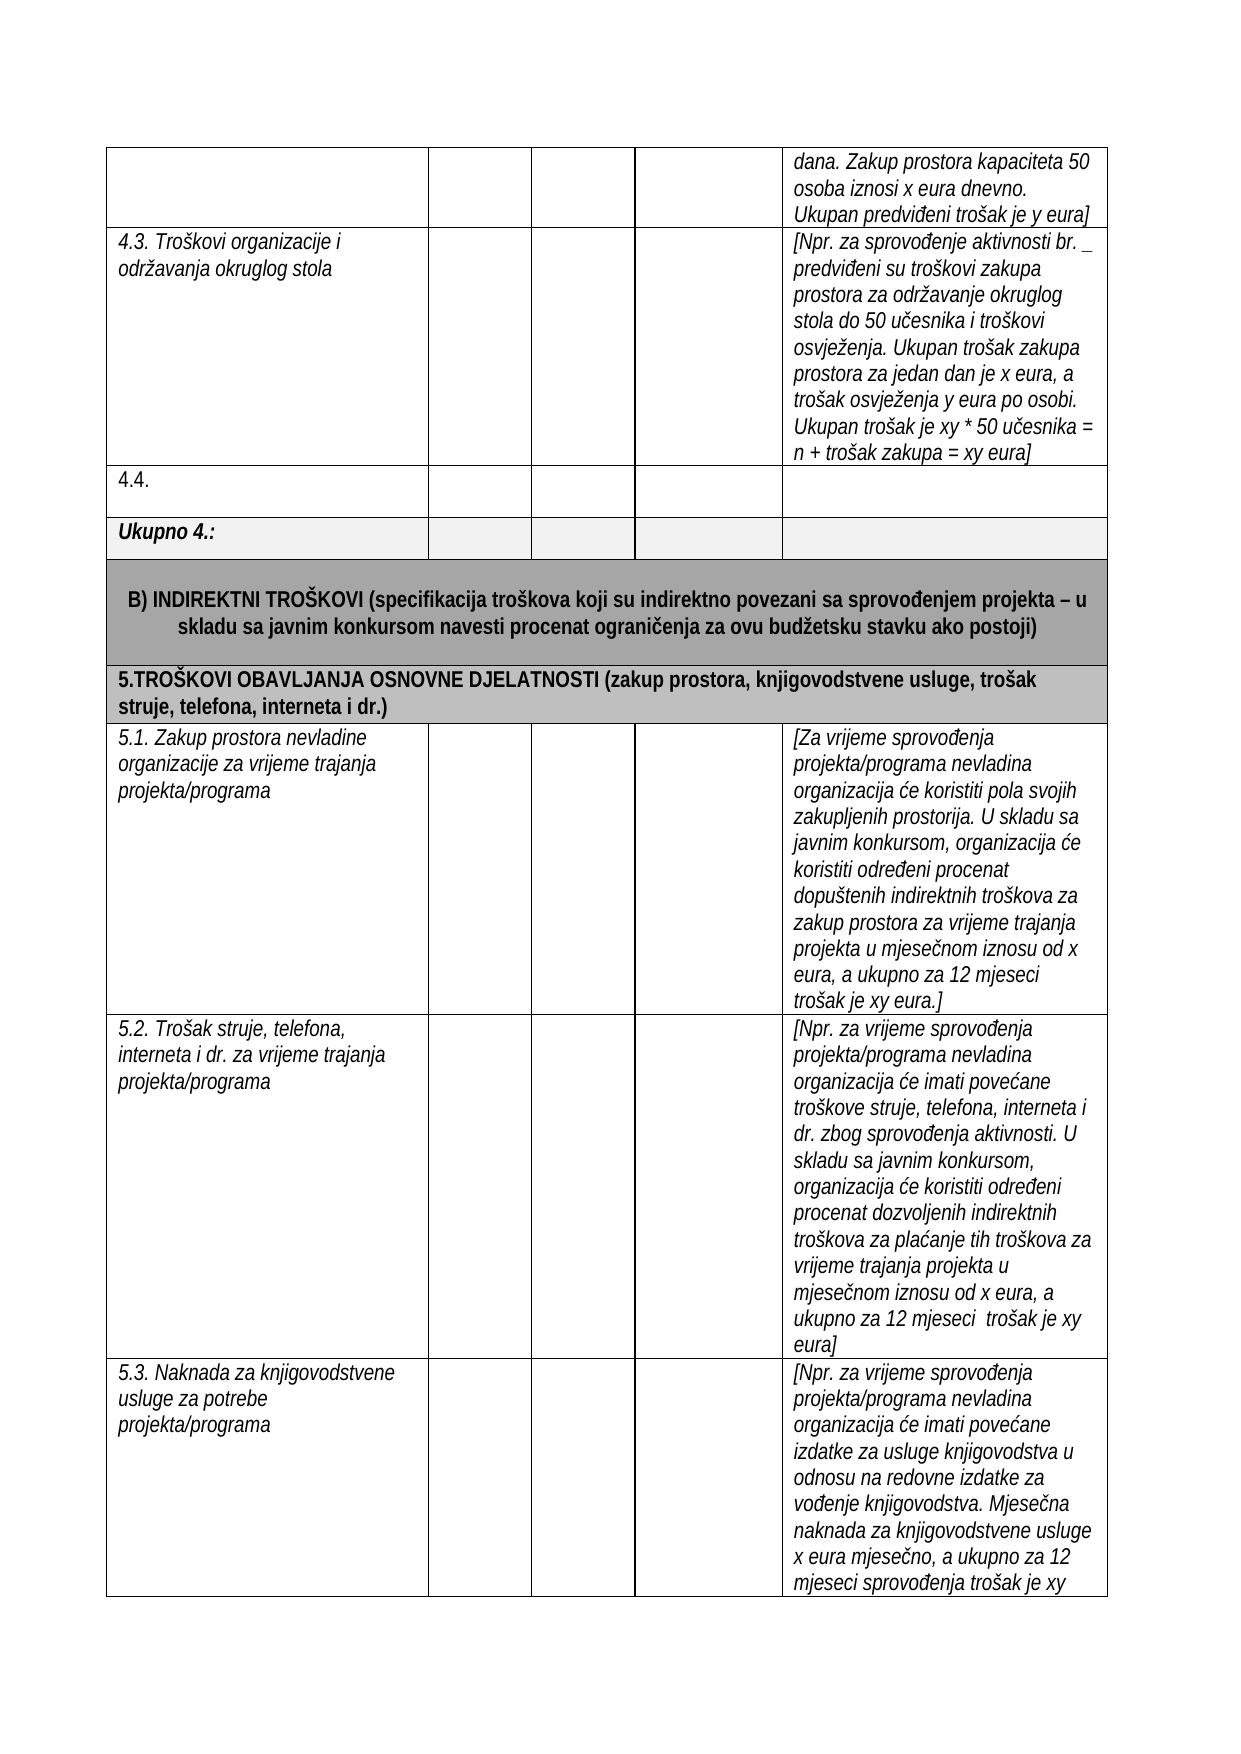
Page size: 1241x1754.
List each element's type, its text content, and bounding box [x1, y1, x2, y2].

table_cell [Npr. za vrijeme sprovođenja projekta/programa nevladina organizacija će imati povećane troškove struje, telefona, interneta i dr. zbog sprovođenja aktivnosti. U skladu sa javnim konkursom, organizacija će koristiti određeni procenat dozvoljenih indirektnih troškova za plaćanje tih troškova za vrijeme trajanja projekta u mjesečnom iznosu od x eura, a ukupno za 12 mjeseci trošak je xy eura] [783, 1015, 1107, 1357]
table_cell [429, 148, 531, 227]
table_cell [532, 518, 634, 559]
table_cell 5.2. Trošak struje, telefona, interneta i dr. za vrijeme trajanja projekta/programa [107, 1015, 428, 1357]
table_cell [532, 1015, 634, 1357]
table_cell [429, 1359, 531, 1596]
table_cell [532, 1359, 634, 1596]
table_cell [783, 148, 1107, 227]
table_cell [107, 148, 428, 227]
table_cell 5.TROŠKOVI OBAVLJANJA OSNOVNE DJELATNOSTI (zakup prostora, knjigovodstvene usluge, trošak struje, telefona, interneta i dr.) [107, 666, 1107, 723]
table_cell [532, 724, 634, 1014]
table_cell [429, 724, 531, 1014]
table_cell 4.3. Troškovi organizacije i održavanja okruglog stola [107, 228, 428, 465]
table_cell [783, 466, 1107, 517]
table_cell B) INDIREKTNI TROŠKOVI (specifikacija troškova koji su indirektno povezani sa sprovođenjem projekta – u skladu sa javnim konkursom navesti procenat ograničenja za ovu budžetsku stavku ako postoji) [107, 560, 1107, 665]
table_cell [783, 1359, 1107, 1596]
table_cell [429, 518, 531, 559]
table_cell [532, 466, 634, 517]
table_cell [636, 1359, 782, 1596]
table_cell [636, 724, 782, 1014]
table_cell [636, 1015, 782, 1357]
table_cell [532, 228, 634, 465]
table_cell [636, 148, 782, 227]
table_cell [532, 148, 634, 227]
table_cell [636, 518, 782, 559]
table_cell [783, 518, 1107, 559]
table_cell [429, 1015, 531, 1357]
table_cell [429, 228, 531, 465]
table_cell [636, 228, 782, 465]
table_cell [Za vrijeme sprovođenja projekta/programa nevladina organizacija će koristiti pola svojih zakupljenih prostorija. U skladu sa javnim konkursom, organizacija će koristiti određeni procenat dopuštenih indirektnih troškova za zakup prostora za vrijeme trajanja projekta u mjesečnom iznosu od x eura, a ukupno za 12 mjeseci trošak je xy eura.] [783, 724, 1107, 1014]
table_cell 5.1. Zakup prostora nevladine organizacije za vrijeme trajanja projekta/programa [107, 724, 428, 1014]
table_cell [429, 466, 531, 517]
table_cell 4.4. [107, 466, 428, 517]
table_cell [107, 1359, 428, 1596]
table_cell [636, 466, 782, 517]
table_cell Ukupno 4.: [107, 518, 428, 559]
table_cell [Npr. za sprovođenje aktivnosti br. _ predviđeni su troškovi zakupa prostora za održavanje okruglog stola do 50 učesnika i troškovi osvježenja. Ukupan trošak zakupa prostora za jedan dan je x eura, a trošak osvježenja y eura po osobi. Ukupan trošak je xy * 50 učesnika = n + trošak zakupa = xy eura] [783, 228, 1107, 465]
